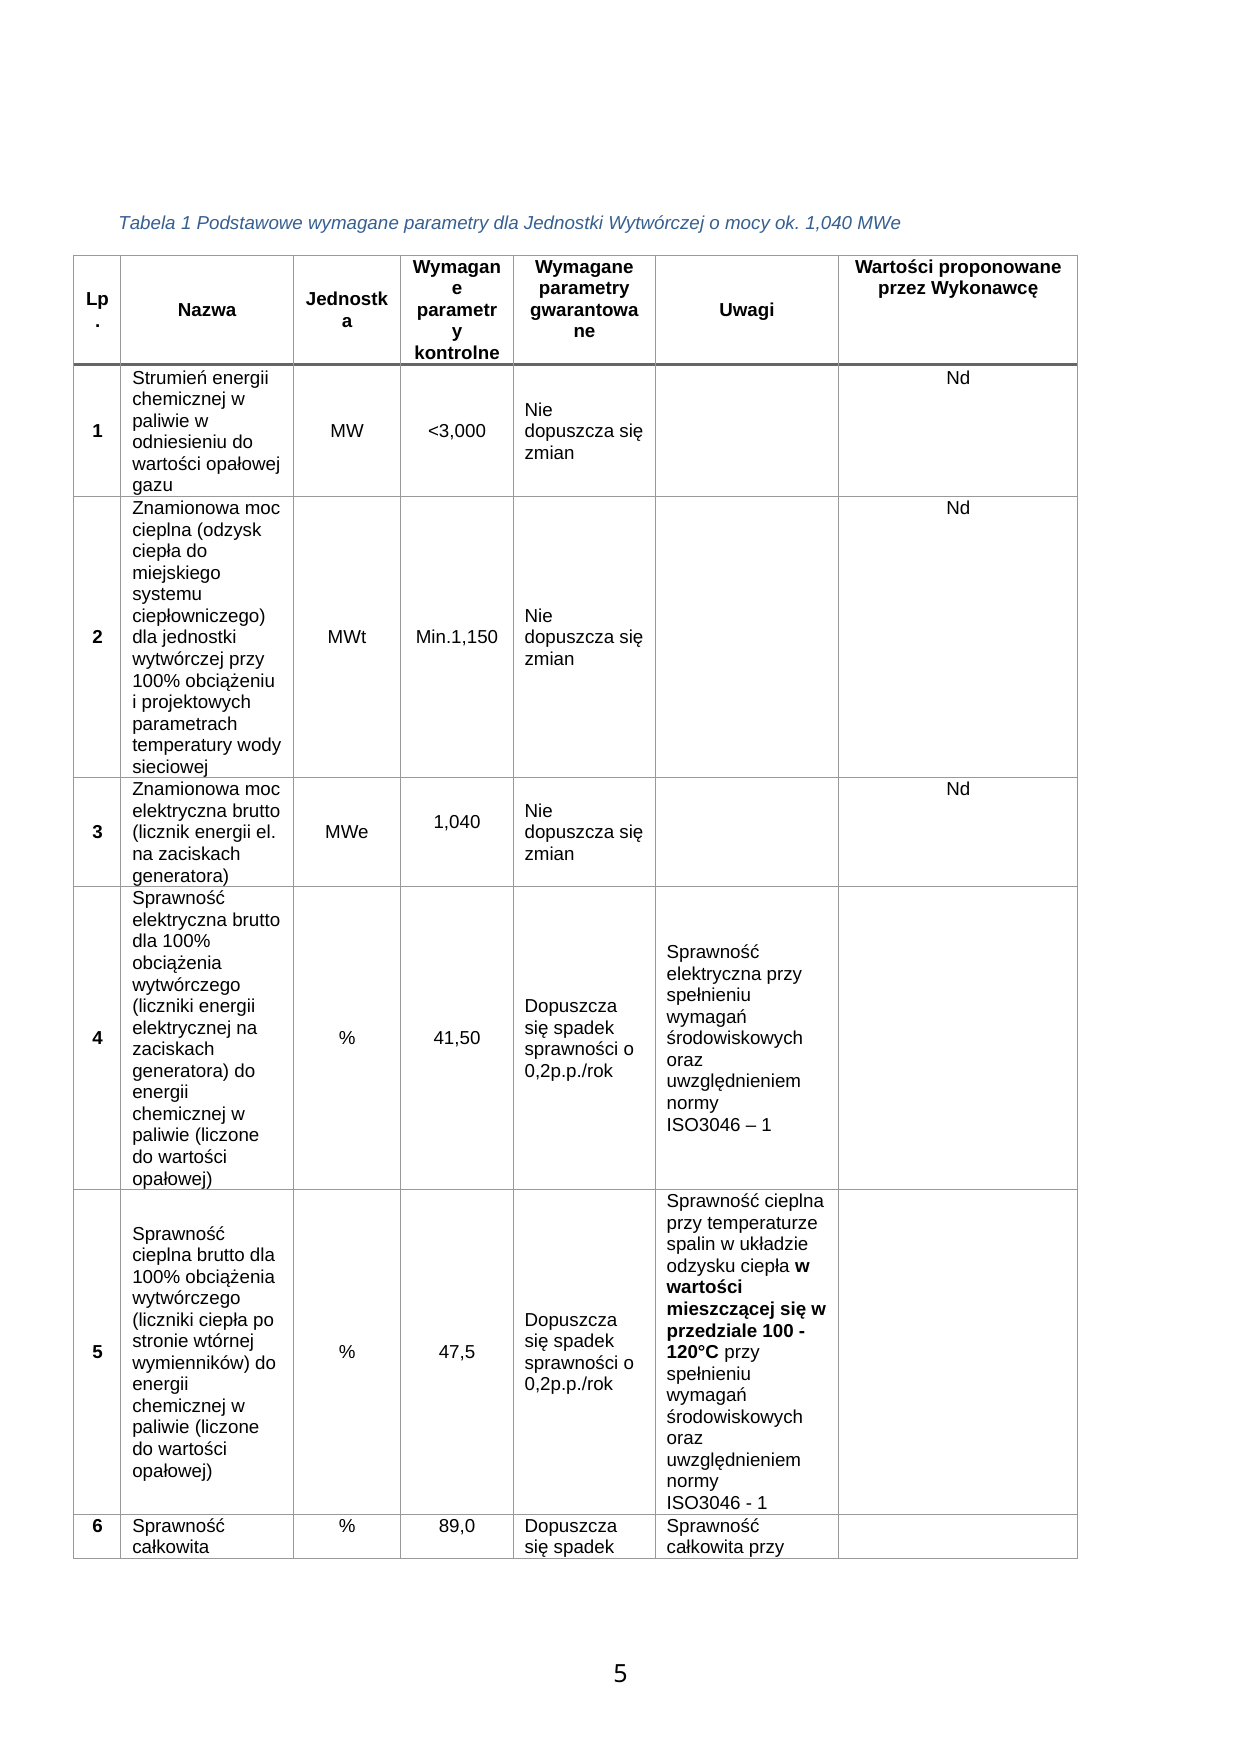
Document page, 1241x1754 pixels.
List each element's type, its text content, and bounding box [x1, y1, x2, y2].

table_cell 4 [74, 887, 120, 1189]
table_cell [839, 1515, 1077, 1558]
table_cell 89,0 [401, 1515, 513, 1558]
table_cell Znamionowa moc cieplna (odzysk ciepła do miejskiego systemu ciepłowniczego) dla jednostki wytwórczej przy 100% obciążeniu i projektowych parametrach temperatury wody sieciowej [121, 497, 293, 777]
table_cell Min.1,150 [401, 497, 513, 777]
table_cell Nie dopuszcza się zmian [514, 497, 655, 777]
table_header Jednostka [294, 256, 400, 363]
table_cell MW [294, 366, 400, 496]
table_cell 5 [74, 1190, 120, 1513]
table_cell Nd [839, 366, 1077, 496]
table_header Nazwa [121, 256, 293, 363]
table_cell Nie dopuszcza się zmian [514, 366, 655, 496]
table_cell <3,000 [401, 366, 513, 496]
table_cell Sprawność cieplna brutto dla 100% obciążenia wytwórczego (liczniki ciepła po stronie wtórnej wymienników) do energii chemicznej w paliwie (liczone do wartości opałowej) [121, 1190, 293, 1513]
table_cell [656, 1515, 838, 1558]
table_cell % [294, 1515, 400, 1558]
table_cell 2 [74, 497, 120, 777]
table_cell 3 [74, 778, 120, 886]
table_header Wartości proponowane przez Wykonawcę [839, 256, 1077, 363]
table_cell Sprawność elektryczna brutto dla 100% obciążenia wytwórczego (liczniki energii elektrycznej na zaciskach generatora) do energii chemicznej w paliwie (liczone do wartości opałowej) [121, 887, 293, 1189]
table_cell [839, 887, 1077, 1189]
table_cell 1 [74, 366, 120, 496]
table_header Uwagi [656, 256, 838, 363]
table_cell MWe [294, 778, 400, 886]
table_cell Sprawność cieplna przy temperaturze spalin w układzie odzysku ciepła w wartości mieszczącej się w przedziale 100 -120°C przy spełnieniu wymagań środowiskowych oraz uwzględnieniem normy ISO3046 - 1 [656, 1190, 838, 1513]
table_cell % [294, 1190, 400, 1513]
table_header Lp. [74, 256, 120, 363]
table_cell Strumień energii chemicznej w paliwie w odniesieniu do wartości opałowej gazu [121, 366, 293, 496]
table_cell Znamionowa moc elektryczna brutto (licznik energii el. na zaciskach generatora) [121, 778, 293, 886]
table_cell [656, 497, 838, 777]
table_cell Nie dopuszcza się zmian [514, 778, 655, 886]
text Tabela 1 Podstawowe wymagane parametry dla Jednostki Wytwórczej o mocy ok. 1,040 MWe [118, 212, 1122, 234]
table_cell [514, 1515, 655, 1558]
table_cell [656, 778, 838, 886]
table_header Wymagane parametry gwarantowane [514, 256, 655, 363]
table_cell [121, 1515, 293, 1558]
table_cell 41,50 [401, 887, 513, 1189]
table_cell [656, 366, 838, 496]
table_cell MWt [294, 497, 400, 777]
table_cell Sprawność elektryczna przy spełnieniu wymagań środowiskowych oraz uwzględnieniem normy ISO3046 – 1 [656, 887, 838, 1189]
table_cell Dopuszcza się spadek sprawności o 0,2p.p./rok [514, 1190, 655, 1513]
table_cell 1,040 [401, 778, 513, 886]
table_cell % [294, 887, 400, 1189]
table_cell 47,5 [401, 1190, 513, 1513]
table_header Wymagane parametry kontrolne [401, 256, 513, 363]
table_cell Nd [839, 778, 1077, 886]
table_cell Nd [839, 497, 1077, 777]
table_cell [839, 1190, 1077, 1513]
table_cell 6 [74, 1515, 120, 1558]
table_cell Dopuszcza się spadek sprawności o 0,2p.p./rok [514, 887, 655, 1189]
